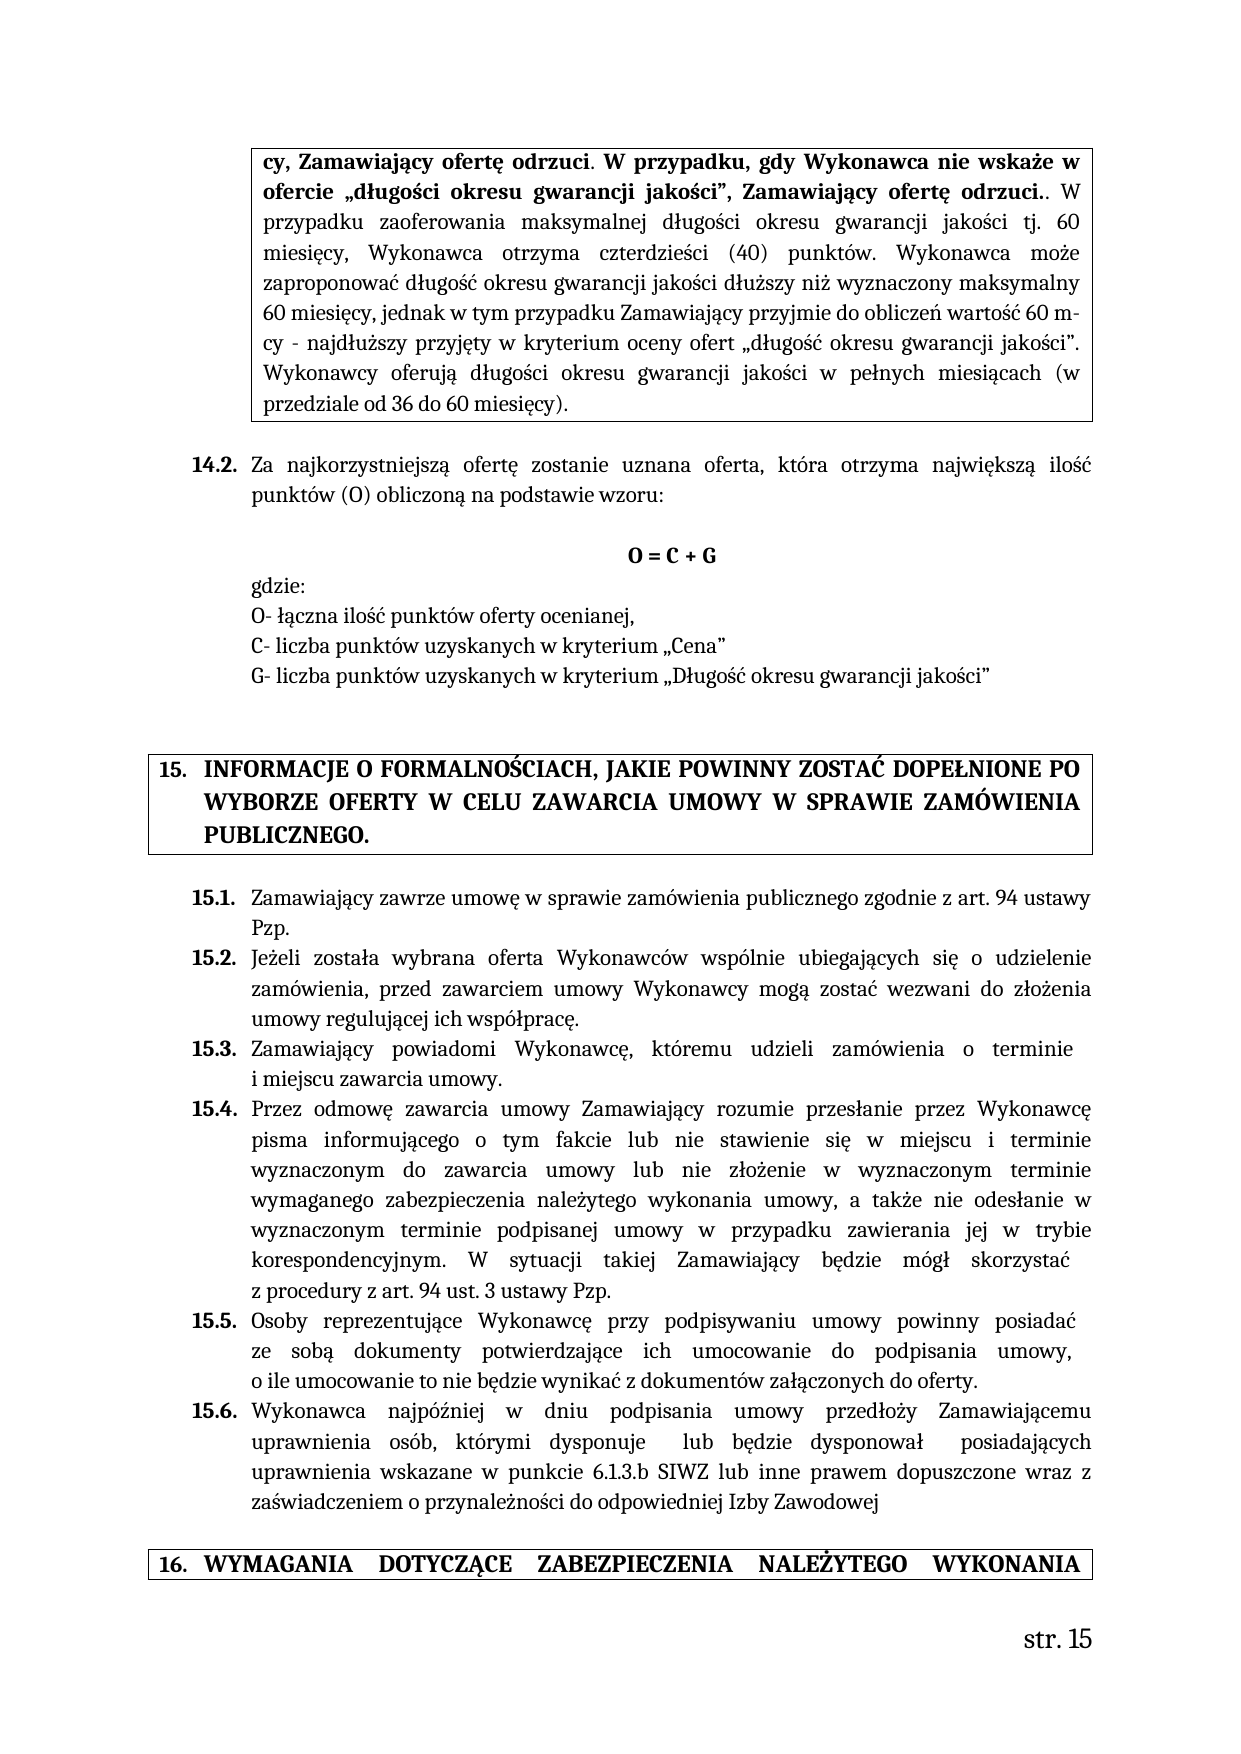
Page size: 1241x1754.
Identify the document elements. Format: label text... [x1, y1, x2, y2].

list Za najkorzystniejszą ofertę zostanie uznana oferta, która otrzyma największą ilość punktów (O) obliczoną na podstawie wzoru: [192, 452, 1093, 508]
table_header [149, 1550, 1092, 1579]
table_header INFORMACJE O FORMALNOŚCIACH, JAKIE POWINNY ZOSTAĆ DOPEŁNIONE PO WYBORZE OFERTY W CELU ZAWARCIA UMOWY W SPRAWIE ZAMÓWIENIA PUBLICZNEGO. [149, 755, 1092, 853]
list gdzie: [251, 573, 1093, 599]
list O = C + G [251, 542, 1093, 569]
list Zamawiający zawrze umowę w sprawie zamówienia publicznego zgodnie z art. 94 ustawy Pzp. [192, 885, 1093, 941]
list Zamawiający powiadomi Wykonawcę, któremu udzieli zamówienia o terminie i miejscu zawarcia umowy. [192, 1036, 1093, 1092]
list Jeżeli została wybrana oferta Wykonawców wspólnie ubiegających się o udzielenie zamówienia, przed zawarciem umowy Wykonawcy mogą zostać wezwani do złożenia umowy regulującej ich współpracę. [192, 945, 1093, 1032]
list C- liczba punktów uzyskanych w kryterium „Cena” [251, 633, 1093, 659]
list Osoby reprezentujące Wykonawcę przy podpisywaniu umowy powinny posiadać ze sobą dokumenty potwierdzające ich umocowanie do podpisania umowy, o ile umocowanie to nie będzie wynikać z dokumentów załączonych do oferty. [192, 1308, 1093, 1394]
list G- liczba punktów uzyskanych w kryterium „Długość okresu gwarancji jakości” [251, 663, 1093, 689]
list Wykonawca najpóźniej w dniu podpisania umowy przedłoży Zamawiającemu uprawnienia osób, którymi dysponuje lub będzie dysponował posiadających uprawnienia wskazane w punkcie 6.1.3.b SIWZ lub inne prawem dopuszczone wraz z zaświadczeniem o przynależności do odpowiedniej Izby Zawodowej [192, 1398, 1093, 1515]
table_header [252, 149, 1092, 421]
list Przez odmowę zawarcia umowy Zamawiający rozumie przesłanie przez Wykonawcę pisma informującego o tym fakcie lub nie stawienie się w miejscu i terminie wyznaczonym do zawarcia umowy lub nie złożenie w wyznaczonym terminie wymaganego zabezpieczenia należytego wykonania umowy, a także nie odesłanie w wyznaczonym terminie podpisanej umowy w przypadku zawierania jej w trybie korespondencyjnym. W sytuacji takiej Zamawiający będzie mógł skorzystać z procedury z art. 94 ust. 3 ustawy Pzp. [192, 1096, 1093, 1304]
list O- łączna ilość punktów oferty ocenianej, [251, 603, 1093, 629]
